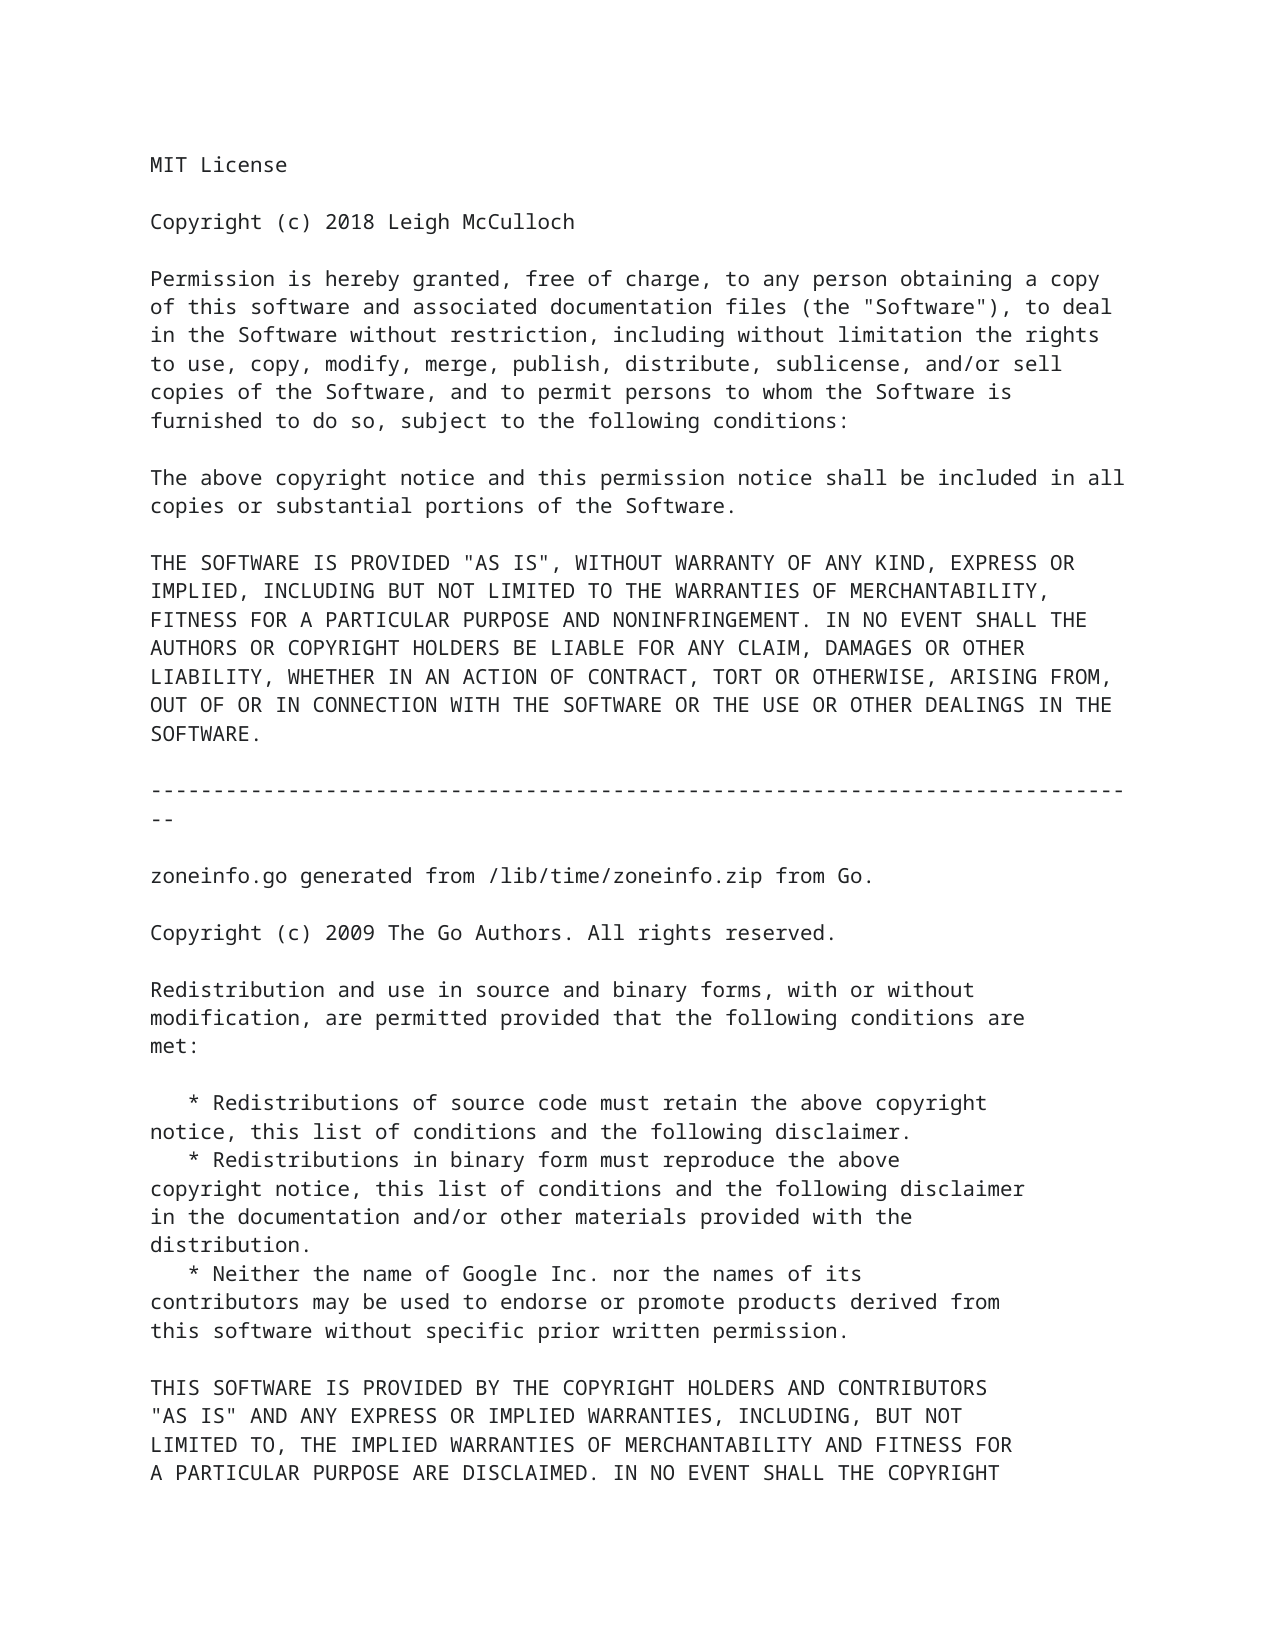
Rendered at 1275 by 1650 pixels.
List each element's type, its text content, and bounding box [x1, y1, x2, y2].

text copies or substantial portions of the Software. [150, 491, 1125, 520]
text "AS IS" AND ANY EXPRESS OR IMPLIED WARRANTIES, INCLUDING, BUT NOT [150, 1401, 1125, 1430]
text Permission is hereby granted, free of charge, to any person obtaining a copy [150, 264, 1125, 292]
text * Redistributions of source code must retain the above copyright [150, 1088, 1125, 1117]
text furnished to do so, subject to the following conditions: [150, 406, 1125, 434]
text distribution. [150, 1231, 1125, 1259]
text * Redistributions in binary form must reproduce the above [150, 1145, 1125, 1174]
text LIMITED TO, THE IMPLIED WARRANTIES OF MERCHANTABILITY AND FITNESS FOR [150, 1430, 1125, 1458]
text Copyright (c) 2009 The Go Authors. All rights reserved. [150, 918, 1125, 946]
text copies of the Software, and to permit persons to whom the Software is [150, 377, 1125, 406]
text of this software and associated documentation files (the "Software"), to deal [150, 292, 1125, 321]
text FITNESS FOR A PARTICULAR PURPOSE AND NONINFRINGEMENT. IN NO EVENT SHALL THE [150, 605, 1125, 633]
text copyright notice, this list of conditions and the following disclaimer [150, 1174, 1125, 1202]
text modification, are permitted provided that the following conditions are [150, 1003, 1125, 1032]
text A PARTICULAR PURPOSE ARE DISCLAIMED. IN NO EVENT SHALL THE COPYRIGHT [150, 1458, 1125, 1487]
text AUTHORS OR COPYRIGHT HOLDERS BE LIABLE FOR ANY CLAIM, DAMAGES OR OTHER [150, 633, 1125, 662]
text zoneinfo.go generated from /lib/time/zoneinfo.zip from Go. [150, 861, 1125, 889]
text notice, this list of conditions and the following disclaimer. [150, 1117, 1125, 1145]
text MIT License [150, 150, 1125, 178]
text -------------------------------------------------------------------------------- [150, 776, 1125, 832]
text contributors may be used to endorse or promote products derived from [150, 1287, 1125, 1316]
text IMPLIED, INCLUDING BUT NOT LIMITED TO THE WARRANTIES OF MERCHANTABILITY, [150, 577, 1125, 605]
text Redistribution and use in source and binary forms, with or without [150, 975, 1125, 1003]
text OUT OF OR IN CONNECTION WITH THE SOFTWARE OR THE USE OR OTHER DEALINGS IN THE [150, 690, 1125, 719]
text to use, copy, modify, merge, publish, distribute, sublicense, and/or sell [150, 349, 1125, 377]
text this software without specific prior written permission. [150, 1316, 1125, 1344]
text in the documentation and/or other materials provided with the [150, 1202, 1125, 1231]
text THIS SOFTWARE IS PROVIDED BY THE COPYRIGHT HOLDERS AND CONTRIBUTORS [150, 1373, 1125, 1401]
text The above copyright notice and this permission notice shall be included in all [150, 463, 1125, 491]
text SOFTWARE. [150, 719, 1125, 747]
text met: [150, 1032, 1125, 1060]
text in the Software without restriction, including without limitation the rights [150, 321, 1125, 349]
text THE SOFTWARE IS PROVIDED "AS IS", WITHOUT WARRANTY OF ANY KIND, EXPRESS OR [150, 548, 1125, 577]
text Copyright (c) 2018 Leigh McCulloch [150, 207, 1125, 235]
text * Neither the name of Google Inc. nor the names of its [150, 1259, 1125, 1287]
text LIABILITY, WHETHER IN AN ACTION OF CONTRACT, TORT OR OTHERWISE, ARISING FROM, [150, 662, 1125, 690]
